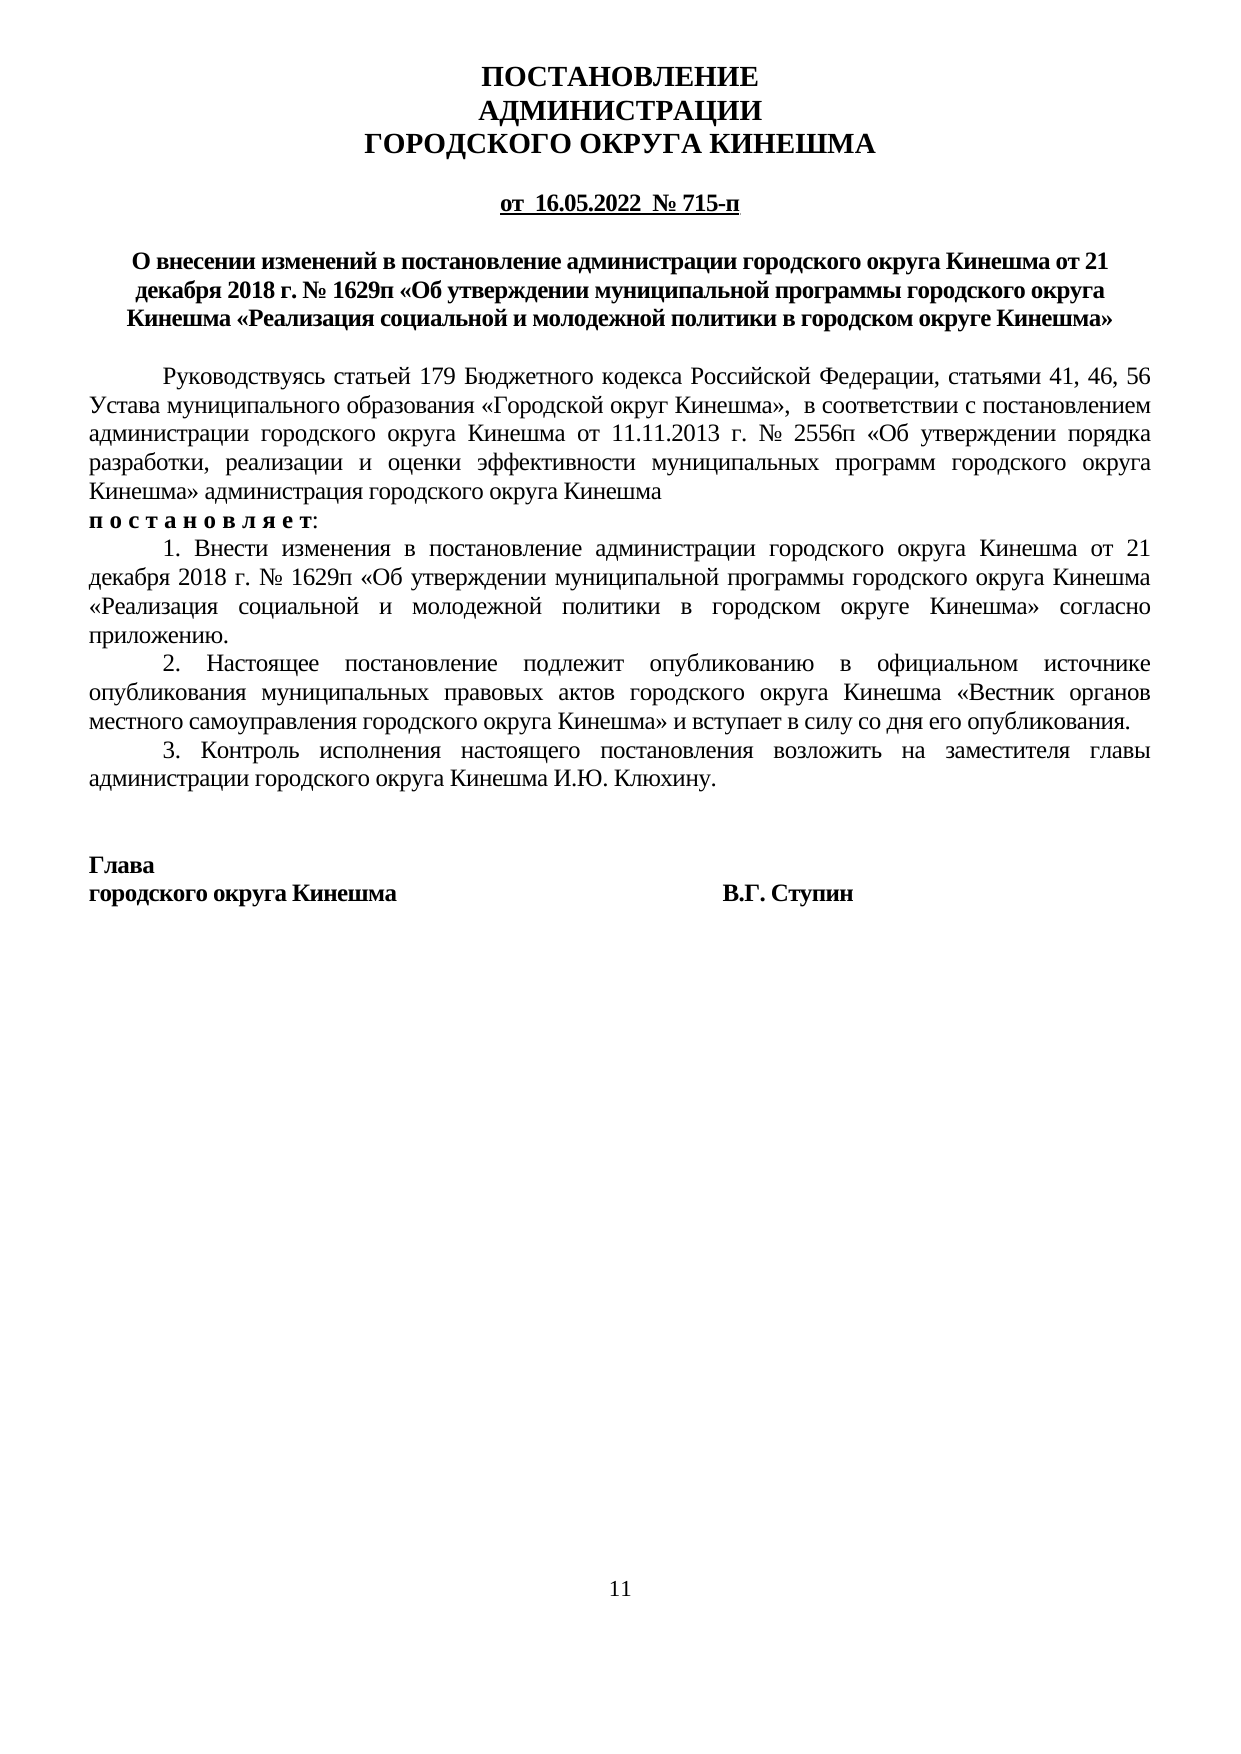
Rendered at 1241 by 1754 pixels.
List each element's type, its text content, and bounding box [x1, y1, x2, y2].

text ПОСТАНОВЛЕНИЕ [89, 59, 1152, 93]
text городского округа Кинешма В.Г. Ступин [89, 878, 1152, 907]
text п о с т а н о в л я е т: [89, 505, 1152, 533]
text 1. Внести изменения в постановление администрации городского округа Кинешма от 21 декабря 2018 г. № 1629п «Об утверждении муниципальной программы городского округа Кинешма «Реализация социальной и молодежной политики в городском округе Кинешма» согласно приложению. [89, 533, 1152, 648]
text АДМИНИСТРАЦИИ [89, 93, 1152, 126]
text ГОРОДСКОГО ОКРУГА КИНЕШМА [89, 126, 1152, 160]
text Руководствуясь статьей 179 Бюджетного кодекса Российской Федерации, статьями 41, 46, 56 Устава муниципального образования «Городской округ Кинешма», в соответствии с постановлением администрации городского округа Кинешма от 11.11.2013 г. № 2556п «Об утверждении порядка разработки, реализации и оценки эффективности муниципальных программ городского округа Кинешма» администрация городского округа Кинешма [89, 361, 1152, 505]
text 3. Контроль исполнения настоящего постановления возложить на заместителя главы администрации городского округа Кинешма И.Ю. Клюхину. [89, 735, 1152, 792]
text Глава [89, 850, 1152, 878]
text О внесении изменений в постановление администрации городского округа Кинешма от 21 декабря 2018 г. № 1629п «Об утверждении муниципальной программы городского округа Кинешма «Реализация социальной и молодежной политики в городском округе Кинешма» [89, 246, 1152, 332]
text от 16.05.2022 № 715-п [89, 188, 1152, 217]
text 2. Настоящее постановление подлежит опубликованию в официальном источнике опубликования муниципальных правовых актов городского округа Кинешма «Вестник органов местного самоуправления городского округа Кинешма» и вступает в силу со дня его опубликования. [89, 648, 1152, 735]
